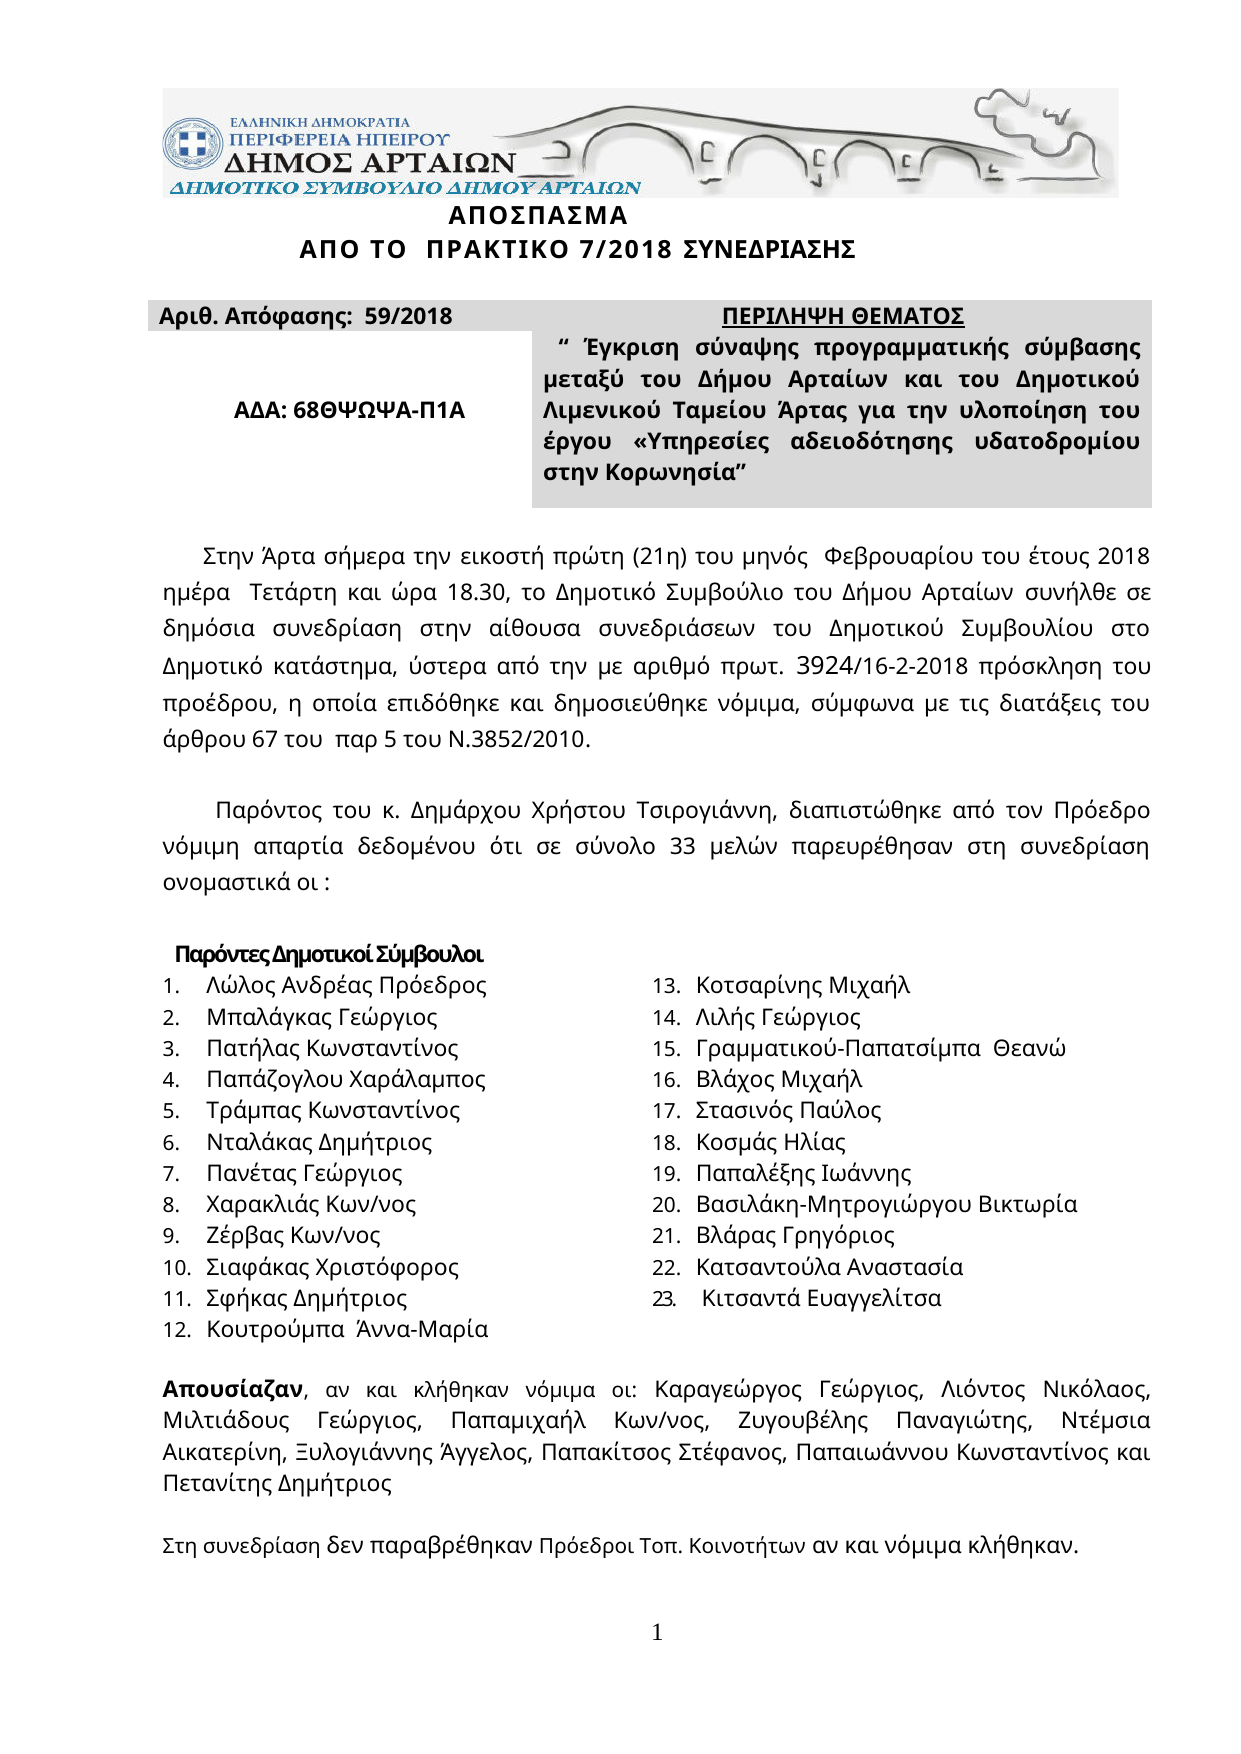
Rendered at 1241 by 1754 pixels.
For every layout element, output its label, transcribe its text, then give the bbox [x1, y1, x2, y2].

text Παρόντες Δημοτικοί Σύμβουλοι [162, 938, 1152, 969]
text ΑΠΟ ΤΟ ΠΡΑΚΤΙΚΟ 7/2018 ΣΥΝΕΔΡΙΑΣΗΣ [162, 232, 1152, 266]
table_header ΠΕΡΙΛΗΨΗ ΘΕΜΑΤΟΣ [532, 300, 1152, 331]
table_cell ΑΔΑ: 68ΘΨΩΨΑ-Π1Α [148, 331, 532, 508]
table_header Κοτσαρίνης Μιχαήλ Λιλής Γεώργιος Γραμματικού-Παπατσίμπα Θεανώ Βλάχος Μιχαήλ Στασινός Παύλος Κοσμάς Ηλίας Παπαλέξης Ιωάννης Βασιλάκη-Μητρογιώργου Βικτωρία Βλάρας Γρηγόριος Κατσαντούλα Αναστασία Κιτσαντά Ευαγγελίτσα [641, 969, 1130, 1373]
table_header Αριθ. Απόφασης: 59/2018 [148, 300, 532, 331]
table_header Λώλος Ανδρέας Πρόεδρος Μπαλάγκας Γεώργιος Πατήλας Κωνσταντίνος Παπάζογλου Χαράλαμπος Τράμπας Κωνσταντίνος Νταλάκας Δημήτριος Πανέτας Γεώργιος Χαρακλιάς Κων/νος Ζέρβας Κων/νος Σιαφάκας Χριστόφορος Σφήκας Δημήτριος Κουτρούμπα Άννα-Μαρία [151, 969, 641, 1373]
picture [162, 88, 1119, 198]
text Στη συνεδρίαση δεν παραβρέθηκαν Πρόεδροι Τοπ. Κοινοτήτων αν και νόμιμα κλήθηκαν. [162, 1529, 1152, 1561]
text Απουσίαζαν, αν και κλήθηκαν νόμιμα οι: Καραγεώργος Γεώργιος, Λιόντος Νικόλαος, Μιλτιάδους Γεώργιος, Παπαμιχαήλ Κων/νος, Ζυγουβέλης Παναγιώτης, Ντέμσια Αικατερίνη, Ξυλογιάννης Άγγελος, Παπακίτσος Στέφανος, Παπαιωάννου Κωνσταντίνος και Πετανίτης Δημήτριος [162, 1373, 1152, 1498]
text ΑΠΟΣΠΑΣΜΑ [162, 198, 1152, 232]
text Στην Άρτα σήμερα την εικοστή πρώτη (21η) του μηνός Φεβρουαρίου του έτους 2018 ημέρα Τετάρτη και ώρα 18.30, το Δημοτικό Συμβούλιο του Δήμου Αρταίων συνήλθε σε δημόσια συνεδρίαση στην αίθουσα συνεδριάσεων του Δημοτικού Συμβουλίου στο Δημοτικό κατάστημα, ύστερα από την με αριθμό πρωτ. 3924/16-2-2018 πρόσκληση του προέδρου, η οποία επιδόθηκε και δημοσιεύθηκε νόμιμα, σύμφωνα με τις διατάξεις του άρθρου 67 του παρ 5 του Ν.3852/2010. [162, 539, 1152, 699]
text Στην Άρτα σήμερα την εικοστή πρώτη (21η) του μηνός Φεβρουαρίου του έτους 2018 ημέρα Τετάρτη και ώρα 18.30, το Δημοτικό Συμβούλιο του Δήμου Αρταίων συνήλθε σε δημόσια συνεδρίαση στην αίθουσα συνεδριάσεων του Δημοτικού Συμβουλίου στο Δημοτικό κατάστημα, ύστερα από την με αριθμό πρωτ. 3924/16-2-2018 πρόσκληση του προέδρου, η οποία επιδόθηκε και δημοσιεύθηκε νόμιμα, σύμφωνα με τις διατάξεις του άρθρου 67 του παρ 5 του Ν.3852/2010. [162, 700, 1152, 754]
text Παρόντος του κ. Δημάρχου Χρήστου Τσιρογιάννη, διαπιστώθηκε από τον Πρόεδρο νόμιμη απαρτία δεδομένου ότι σε σύνολο 33 μελών παρευρέθησαν στη συνεδρίαση ονομαστικά οι : [162, 794, 1152, 897]
table_cell “ Έγκριση σύναψης προγραμματικής σύμβασης μεταξύ του Δήμου Αρταίων και του Δημοτικού Λιμενικού Ταμείου Άρτας για την υλοποίηση του έργου «Υπηρεσίες αδειοδότησης υδατοδρομίου στην Κορωνησία” [532, 331, 1152, 508]
